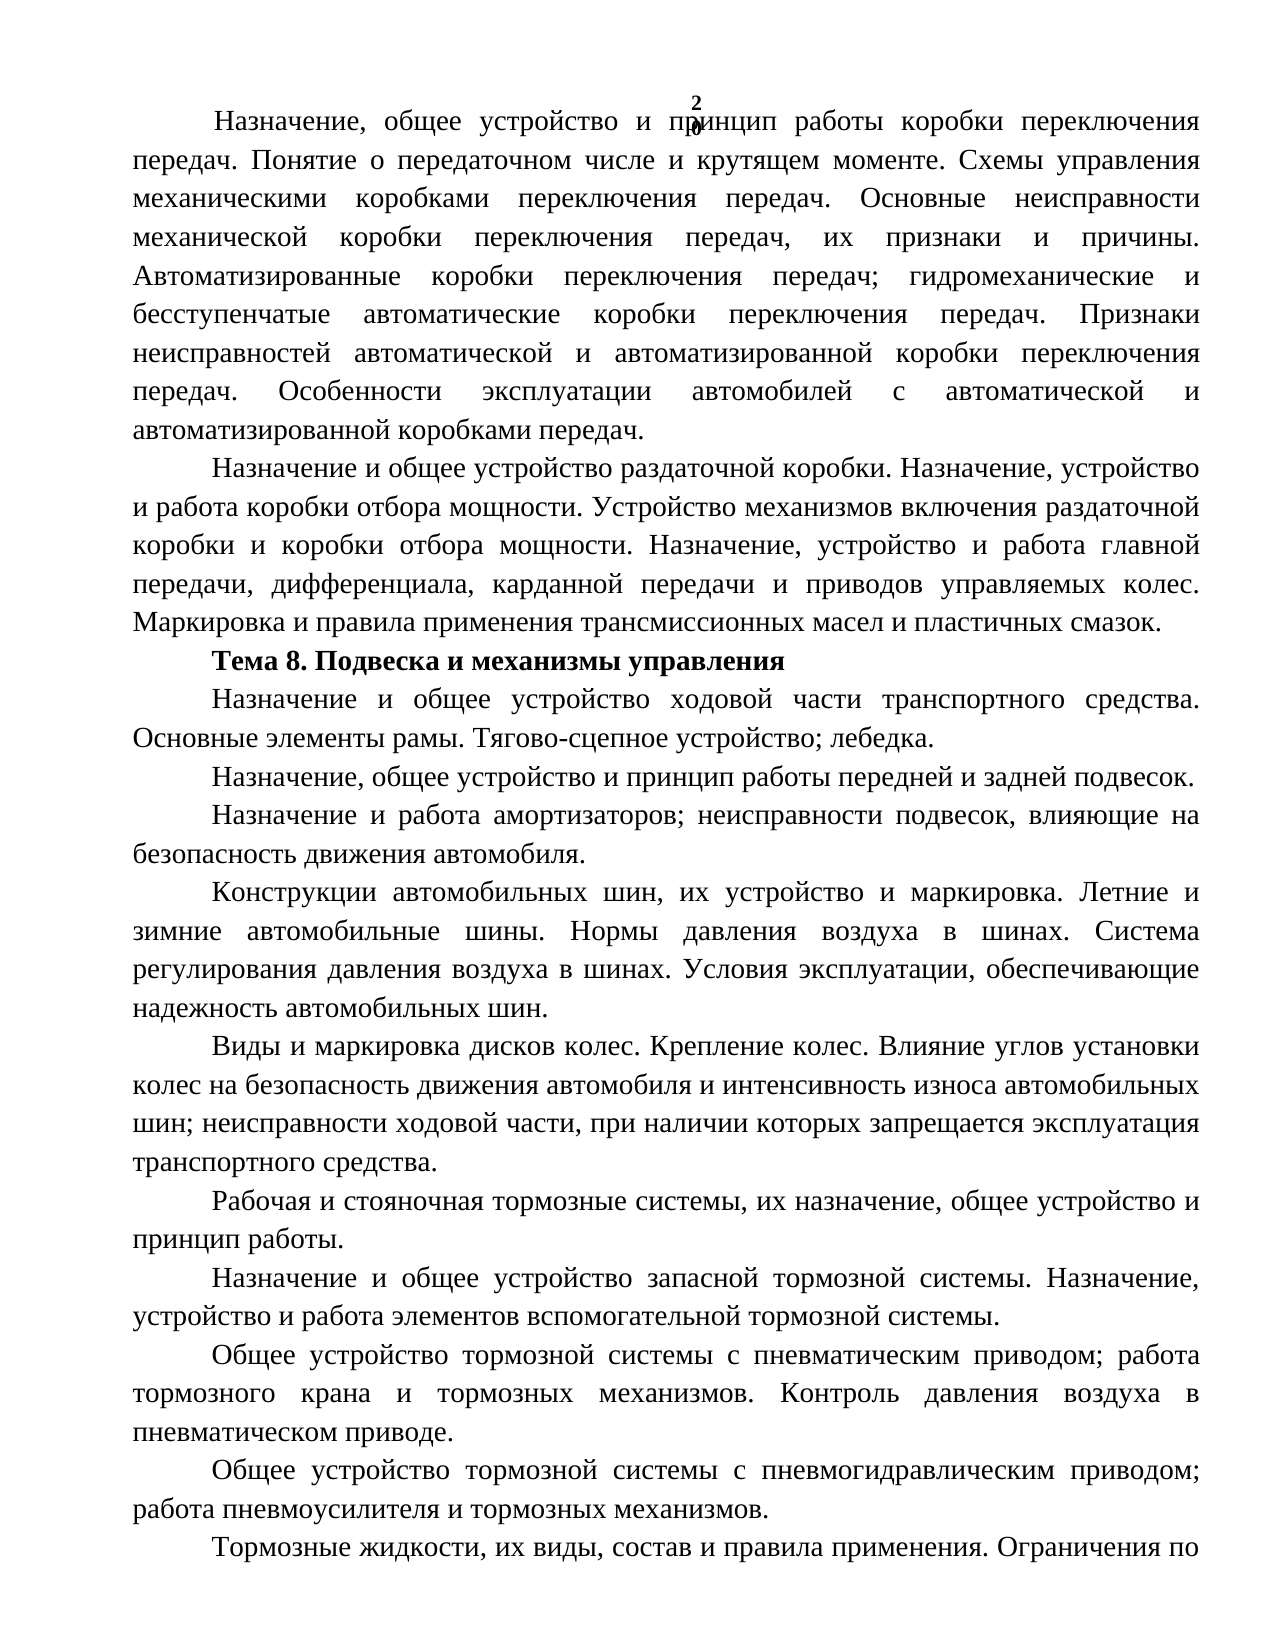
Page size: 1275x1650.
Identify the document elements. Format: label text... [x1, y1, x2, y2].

text Тема 8. Подвеска и механизмы управления [132, 643, 1201, 677]
text Назначение и общее устройство раздаточной коробки. Назначение, устройство и работа коробки отбора мощности. Устройство механизмов включения раздаточной коробки и коробки отбора мощности. Назначение, устройство и работа главной передачи, дифференциала, карданной передачи и приводов управляемых колес. Маркировка и правила применения трансмиссионных масел и пластичных смазок. [132, 450, 1201, 638]
text Общее устройство тормозной системы с пневматическим приводом; работа тормозного крана и тормозных механизмов. Контроль давления воздуха в пневматическом приводе. [132, 1337, 1201, 1447]
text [132, 1529, 1201, 1563]
text Общее устройство тормозной системы с пневмогидравлическим приводом; работа пневмоусилителя и тормозных механизмов. [132, 1452, 1201, 1524]
text Рабочая и стояночная тормозные системы, их назначение, общее устройство и принцип работы. [132, 1183, 1201, 1255]
text Назначение и общее устройство запасной тормозной системы. Назначение, устройство и работа элементов вспомогательной тормозной системы. [132, 1260, 1201, 1332]
text Назначение и работа амортизаторов; неисправности подвесок, влияющие на безопасность движения автомобиля. [132, 797, 1201, 869]
text Назначение и общее устройство ходовой части транспортного средства. Основные элементы рамы. Тягово-сцепное устройство; лебедка. [132, 682, 1201, 754]
text Конструкции автомобильных шин, их устройство и маркировка. Летние и зимние автомобильные шины. Нормы давления воздуха в шинах. Система регулирования давления воздуха в шинах. Условия эксплуатации, обеспечивающие надежность автомобильных шин. [132, 874, 1201, 1023]
text Назначение, общее устройство и принцип работы коробки переключения передач. Понятие о передаточном числе и крутящем моменте. Схемы управления механическими коробками переключения передач. Основные неисправности механической коробки переключения передач, их признаки и причины. Автоматизированные коробки переключения передач; гидромеханические и бесступенчатые автоматические коробки переключения передач. Признаки неисправностей автоматической и автоматизированной коробки переключения передач. Особенности эксплуатации автомобилей с автоматической и автоматизированной коробками передач. [132, 103, 1201, 445]
text Виды и маркировка дисков колес. Крепление колес. Влияние углов установки колес на безопасность движения автомобиля и интенсивность износа автомобильных шин; неисправности ходовой части, при наличии которых запрещается эксплуатация транспортного средства. [132, 1028, 1201, 1178]
text Назначение, общее устройство и принцип работы передней и задней подвесок. [132, 759, 1201, 792]
